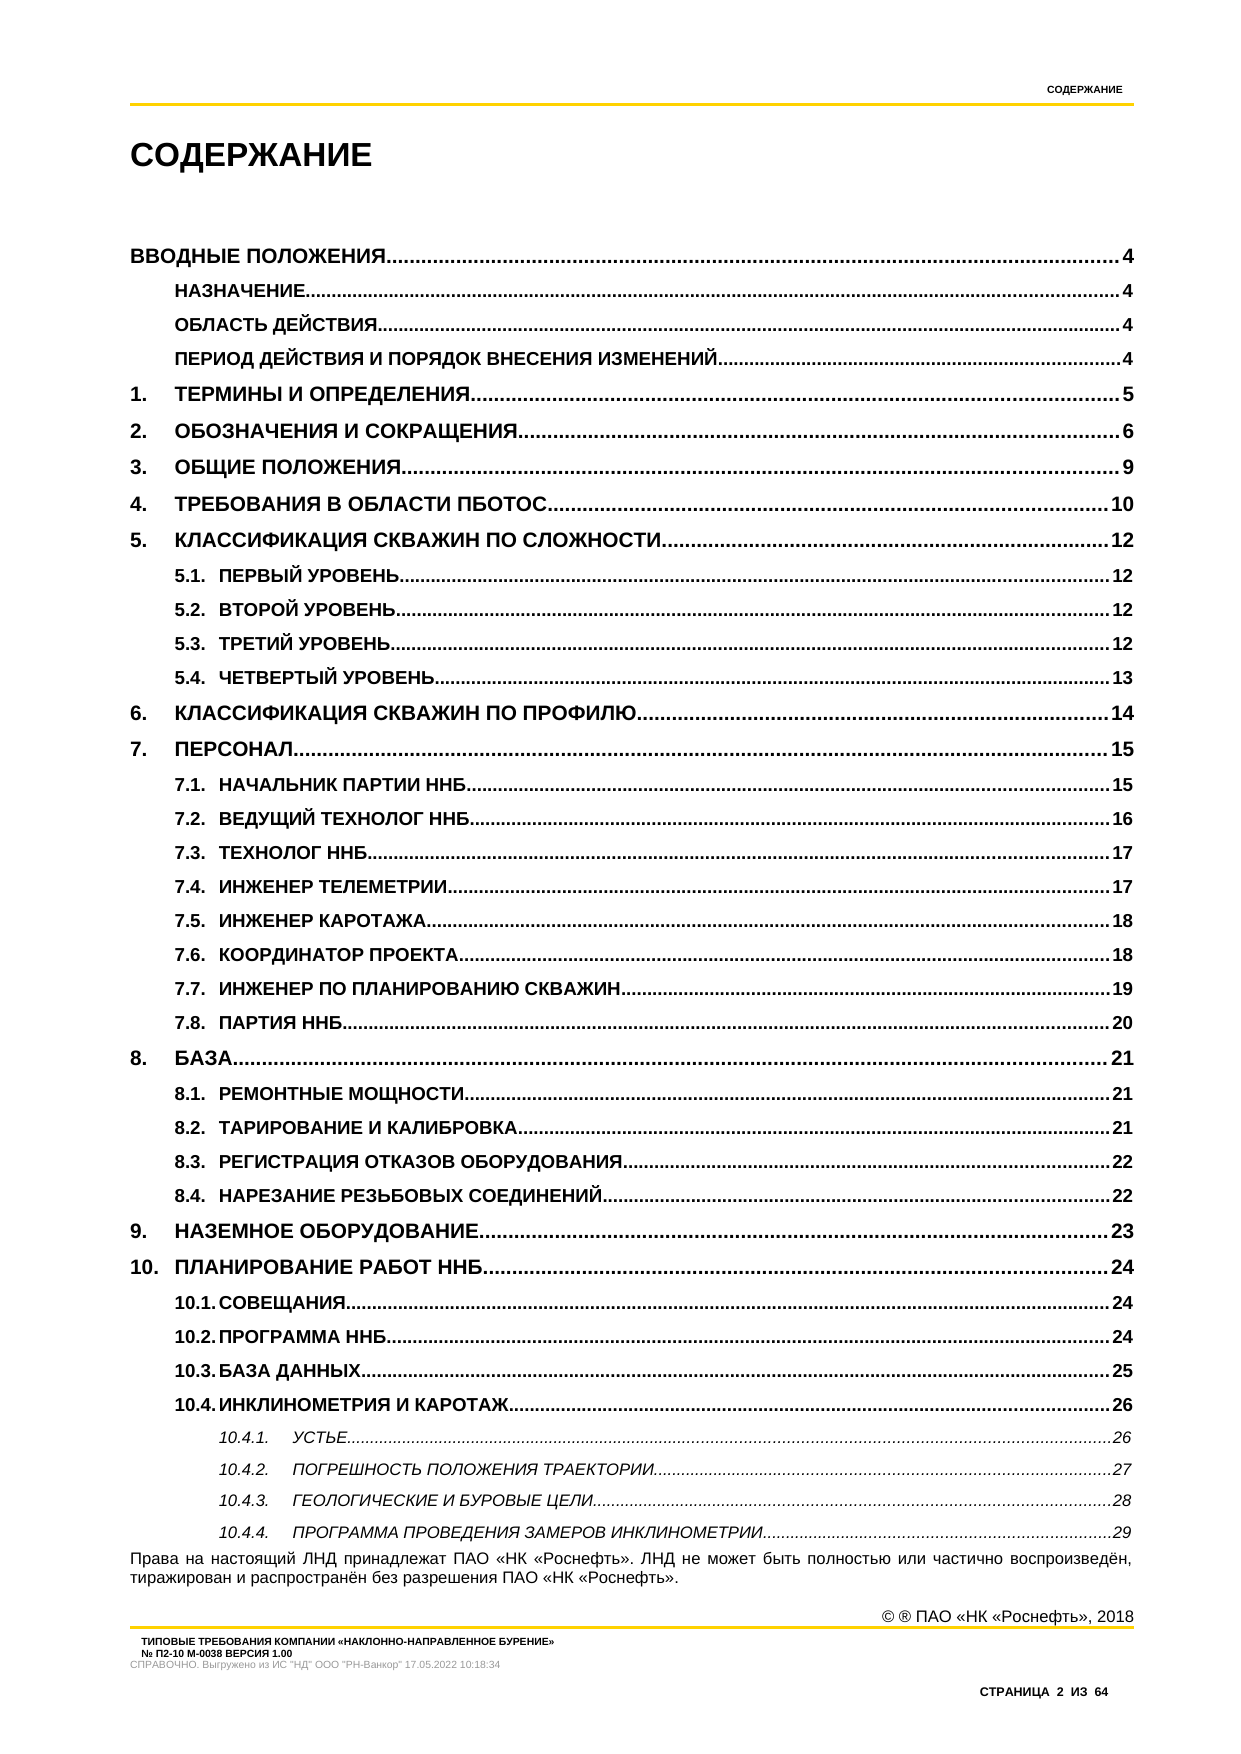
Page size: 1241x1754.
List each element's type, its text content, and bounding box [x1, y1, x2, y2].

text 7.3. ТЕХНОЛОГ ННБ 17 [174, 842, 1134, 863]
text 7.8. ПАРТИЯ ННБ 20 [174, 1012, 1134, 1033]
text 7.2. ВЕДУЩИЙ ТЕХНОЛОГ ННБ 16 [174, 808, 1134, 829]
text ВВОДНЫЕ ПОЛОЖЕНИЯ 4 [130, 243, 1134, 267]
text 6. КЛАССИФИКАЦИЯ СКВАЖИН ПО ПРОФИЛЮ 14 [130, 701, 1134, 724]
text ОБЛАСТЬ ДЕЙСТВИЯ 4 [174, 314, 1134, 336]
text 10.4.4. ПРОГРАММА ПРОВЕДЕНИЯ ЗАМЕРОВ ИНКЛИНОМЕТРИИ 29 [218, 1523, 1134, 1542]
text 7.5. ИНЖЕНЕР КАРОТАЖА 18 [174, 910, 1134, 931]
text 8.4. НАРЕЗАНИЕ РЕЗЬБОВЫХ СОЕДИНЕНИЙ 22 [174, 1185, 1134, 1206]
text 7.7. ИНЖЕНЕР ПО ПЛАНИРОВАНИЮ СКВАЖИН 19 [174, 978, 1134, 999]
text 10.3. БАЗА ДАННЫХ 25 [174, 1360, 1134, 1381]
text 10.2. ПРОГРАММА ННБ 24 [174, 1326, 1134, 1347]
text 3. ОБЩИЕ ПОЛОЖЕНИЯ 9 [130, 455, 1134, 479]
text 9. НАЗЕМНОЕ ОБОРУДОВАНИЕ 23 [130, 1219, 1134, 1243]
text 10.1. СОВЕЩАНИЯ 24 [174, 1292, 1134, 1313]
text 10.4.2. ПОГРЕШНОСТЬ ПОЛОЖЕНИЯ ТРАЕКТОРИИ 27 [218, 1459, 1134, 1479]
text 5.3. ТРЕТИЙ УРОВЕНЬ 12 [174, 632, 1134, 654]
text 8. БАЗА 21 [130, 1046, 1134, 1070]
text 7.4. ИНЖЕНЕР ТЕЛЕМЕТРИИ 17 [174, 876, 1134, 897]
text СОДЕРЖАНИЕ [130, 135, 1134, 173]
text 8.2. ТАРИРОВАНИЕ И КАЛИБРОВКА 21 [174, 1117, 1134, 1138]
text 5. КЛАССИФИКАЦИЯ СКВАЖИН ПО СЛОЖНОСТИ 12 [130, 528, 1134, 552]
text НАЗНАЧЕНИЕ 4 [174, 280, 1134, 301]
text 10.4.1. УСТЬЕ 26 [218, 1428, 1134, 1447]
text 4. ТРЕБОВАНИЯ В ОБЛАСТИ ПБОТОС 10 [130, 491, 1134, 515]
text 2. ОБОЗНАЧЕНИЯ И СОКРАЩЕНИЯ 6 [130, 418, 1134, 442]
text 5.4. ЧЕТВЕРТЫЙ УРОВЕНЬ 13 [174, 667, 1134, 688]
text 5.1. ПЕРВЫЙ УРОВЕНЬ 12 [174, 564, 1134, 586]
text 8.3. РЕГИСТРАЦИЯ ОТКАЗОВ ОБОРУДОВАНИЯ 22 [174, 1151, 1134, 1172]
text 10. ПЛАНИРОВАНИЕ РАБОТ ННБ 24 [130, 1255, 1134, 1279]
text 5.2. ВТОРОЙ УРОВЕНЬ 12 [174, 598, 1134, 620]
text 10.4.3. ГЕОЛОГИЧЕСКИЕ И БУРОВЫЕ ЦЕЛИ 28 [218, 1491, 1134, 1510]
text 8.1. РЕМОНТНЫЕ МОЩНОСТИ 21 [174, 1082, 1134, 1104]
text 10.4. ИНКЛИНОМЕТРИЯ И КАРОТАЖ 26 [174, 1394, 1134, 1415]
text 7. ПЕРСОНАЛ 15 [130, 737, 1134, 761]
text ПЕРИОД ДЕЙСТВИЯ И ПОРЯДОК ВНЕСЕНИЯ ИЗМЕНЕНИЙ 4 [174, 348, 1134, 369]
text 1. ТЕРМИНЫ И ОПРЕДЕЛЕНИЯ 5 [130, 382, 1134, 406]
text 7.1. НАЧАЛЬНИК ПАРТИИ ННБ 15 [174, 773, 1134, 795]
text 7.6. КООРДИНАТОР ПРОЕКТА 18 [174, 944, 1134, 965]
